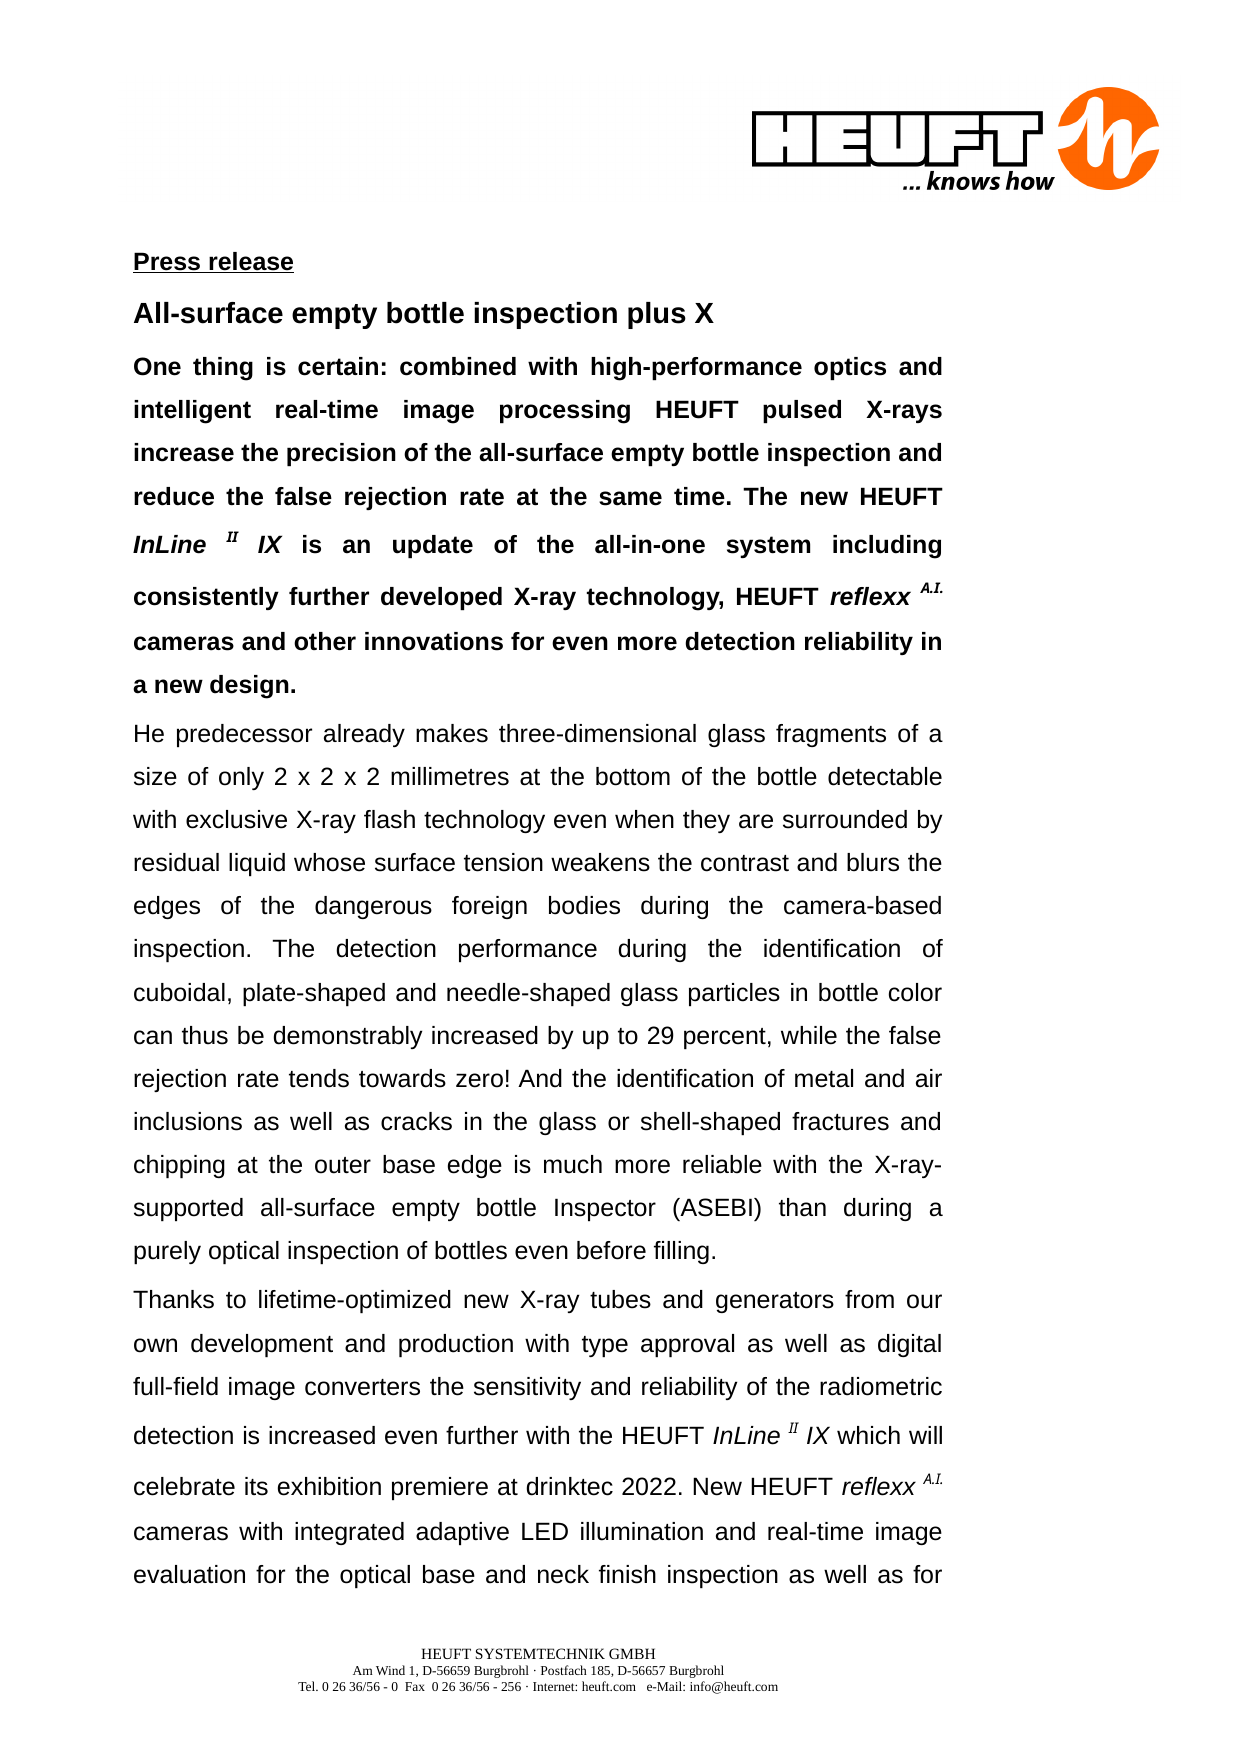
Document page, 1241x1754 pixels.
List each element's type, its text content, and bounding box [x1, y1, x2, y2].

text He predecessor already makes three-dimensional glass fragments of a size of only 2 x 2 x 2 millimetres at the bottom of the bottle detectable with exclusive X-ray flash technology even when they are surrounded by residual liquid whose surface tension weakens the contrast and blurs the edges of the dangerous foreign bodies during the camera-based inspection. The detection performance during the identification of cuboidal, plate-shaped and needle-shaped glass particles in bottle color can thus be demonstrably increased by up to 29 percent, while the false rejection rate tends towards zero! And the identification of metal and air inclusions as well as cracks in the glass or shell-shaped fractures and chipping at the outer base edge is much more reliable with the X-ray-supported all-surface empty bottle Inspector (ASEBI) than during a purely optical inspection of bottles even before filling. [133, 719, 944, 1265]
picture [118, 75, 1181, 202]
text One thing is certain: combined with high-performance optics and intelligent real-time image processing HEUFT pulsed X-rays increase the precision of the all-surface empty bottle inspection and reduce the false rejection rate at the same time. The new HEUFT InLine II IX is an update of the all-in-one system including consistently further developed X-ray technology, HEUFT reflexx A.I. cameras and other innovations for even more detection reliability in a new design. [133, 352, 944, 698]
text All-surface empty bottle inspection plus X [133, 296, 944, 329]
text Press release [133, 247, 944, 276]
